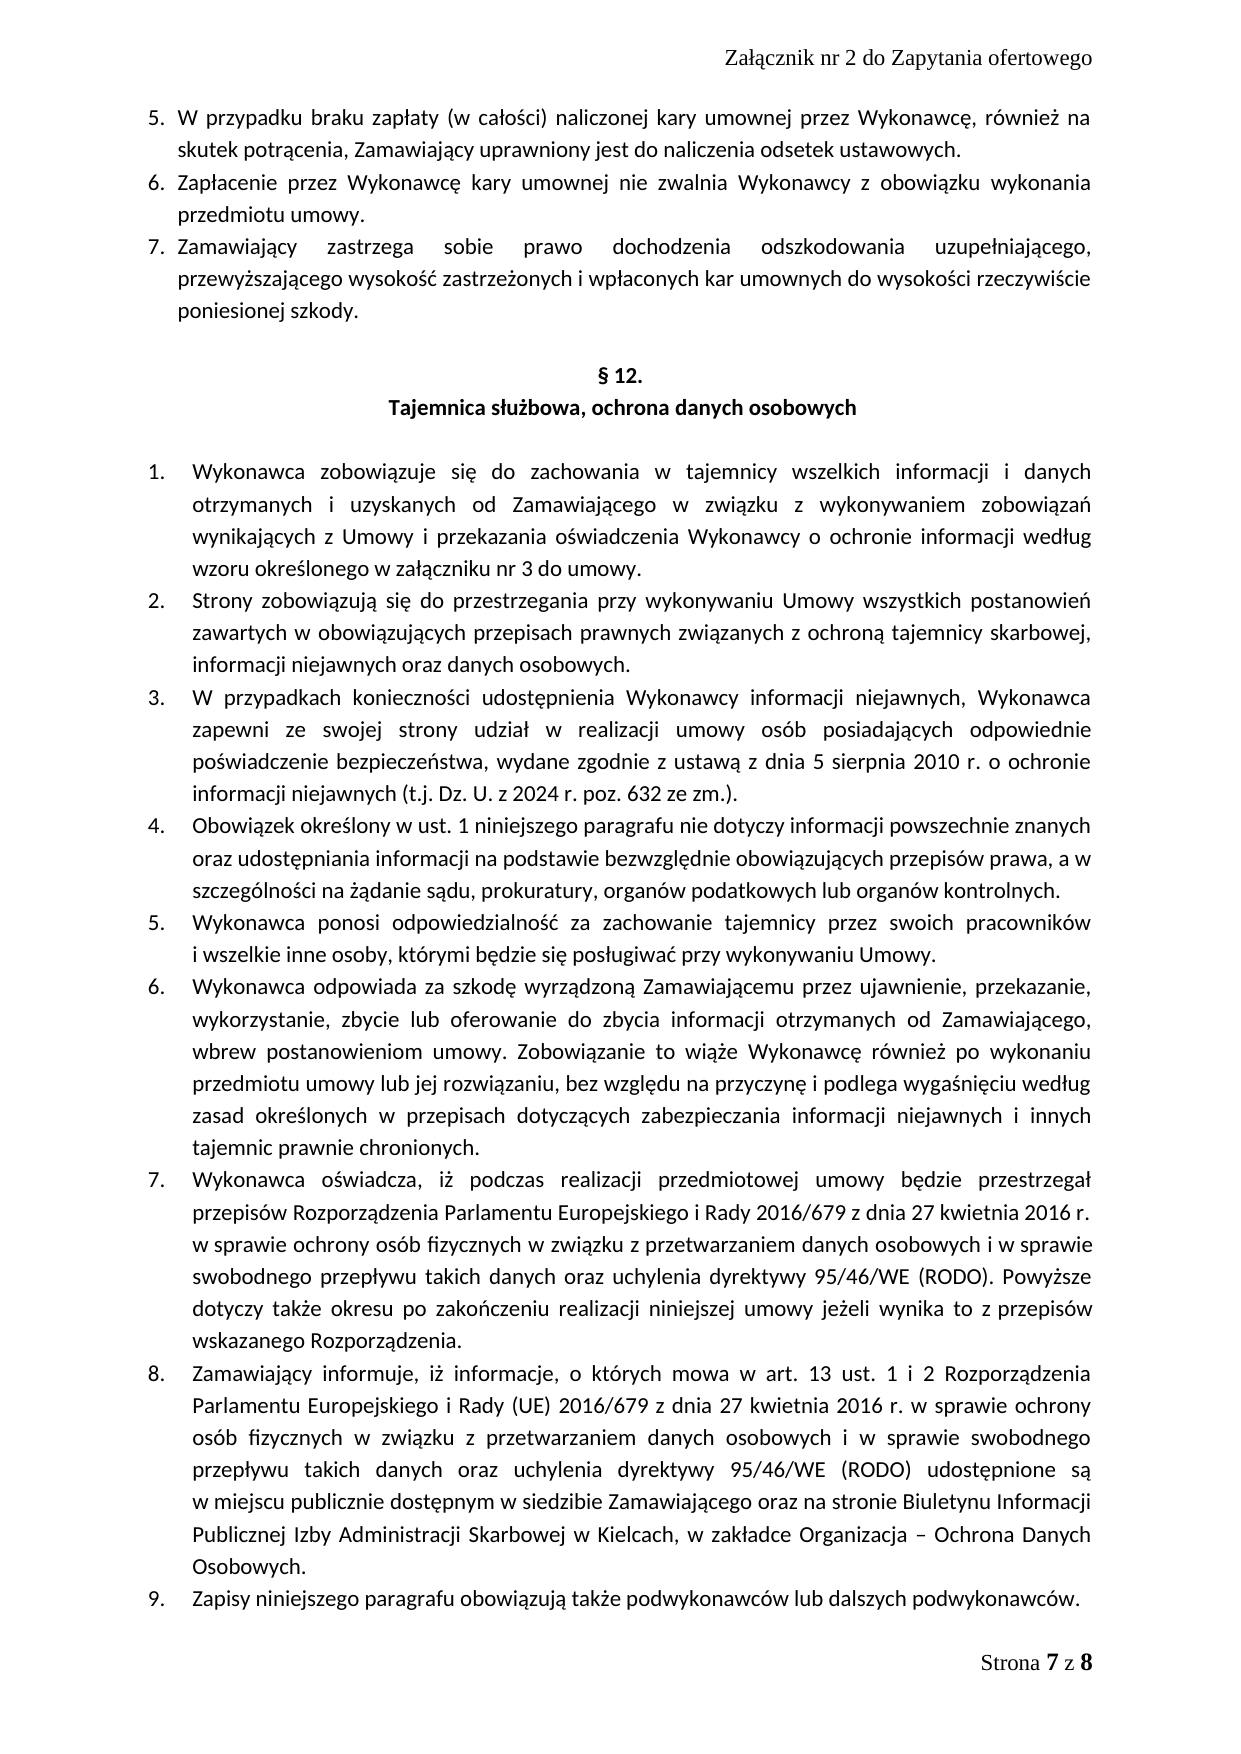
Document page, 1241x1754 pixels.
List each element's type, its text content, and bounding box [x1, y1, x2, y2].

list Wykonawca oświadcza, iż podczas realizacji przedmiotowej umowy będzie przestrzegał przepisów Rozporządzenia Parlamentu Europejskiego i Rady 2016/679 z dnia 27 kwietnia 2016 r. w sprawie ochrony osób fizycznych w związku z przetwarzaniem danych osobowych i w sprawie swobodnego przepływu takich danych oraz uchylenia dyrektywy 95/46/WE (RODO). Powyższe dotyczy także okresu po zakończeniu realizacji niniejszej umowy jeżeli wynika to z przepisów wskazanego Rozporządzenia. [148, 1166, 1093, 1354]
list Zapisy niniejszego paragrafu obowiązują także podwykonawców lub dalszych podwykonawców. [148, 1584, 1093, 1612]
list Zamawiający zastrzega sobie prawo dochodzenia odszkodowania uzupełniającego, przewyższającego wysokość zastrzeżonych i wpłaconych kar umownych do wysokości rzeczywiście poniesionej szkody. [148, 232, 1093, 324]
list Wykonawca zobowiązuje się do zachowania w tajemnicy wszelkich informacji i danych otrzymanych i uzyskanych od Zamawiającego w związku z wykonywaniem zobowiązań wynikających z Umowy i przekazania oświadczenia Wykonawcy o ochronie informacji według wzoru określonego w załączniku nr 3 do umowy. [148, 457, 1093, 582]
list Wykonawca odpowiada za szkodę wyrządzoną Zamawiającemu przez ujawnienie, przekazanie, wykorzystanie, zbycie lub oferowanie do zbycia informacji otrzymanych od Zamawiającego, wbrew postanowieniom umowy. Zobowiązanie to wiąże Wykonawcę również po wykonaniu przedmiotu umowy lub jej rozwiązaniu, bez względu na przyczynę i podlega wygaśnięciu według zasad określonych w przepisach dotyczących zabezpieczania informacji niejawnych i innych tajemnic prawnie chronionych. [148, 972, 1093, 1161]
list § 12. [148, 361, 1093, 389]
list Zamawiający informuje, iż informacje, o których mowa w art. 13 ust. 1 i 2 Rozporządzenia Parlamentu Europejskiego i Rady (UE) 2016/679 z dnia 27 kwietnia 2016 r. w sprawie ochrony osób fizycznych w związku z przetwarzaniem danych osobowych i w sprawie swobodnego przepływu takich danych oraz uchylenia dyrektywy 95/46/WE (RODO) udostępnione są w miejscu publicznie dostępnym w siedzibie Zamawiającego oraz na stronie Biuletynu Informacji Publicznej Izby Administracji Skarbowej w Kielcach, w zakładce Organizacja – Ochrona Danych Osobowych. [148, 1359, 1093, 1580]
list W przypadku braku zapłaty (w całości) naliczonej kary umownej przez Wykonawcę, również na skutek potrącenia, Zamawiający uprawniony jest do naliczenia odsetek ustawowych. [148, 103, 1093, 164]
list Strony zobowiązują się do przestrzegania przy wykonywaniu Umowy wszystkich postanowień zawartych w obowiązujących przepisach prawnych związanych z ochroną tajemnicy skarbowej, informacji niejawnych oraz danych osobowych. [148, 586, 1093, 679]
text Tajemnica służbowa, ochrona danych osobowych [148, 393, 1093, 421]
list Wykonawca ponosi odpowiedzialność za zachowanie tajemnicy przez swoich pracowników i wszelkie inne osoby, którymi będzie się posługiwać przy wykonywaniu Umowy. [148, 908, 1093, 968]
list W przypadkach konieczności udostępnienia Wykonawcy informacji niejawnych, Wykonawca zapewni ze swojej strony udział w realizacji umowy osób posiadających odpowiednie poświadczenie bezpieczeństwa, wydane zgodnie z ustawą z dnia 5 sierpnia 2010 r. o ochronie informacji niejawnych (t.j. Dz. U. z 2024 r. poz. 632 ze zm.). [148, 683, 1093, 807]
list Zapłacenie przez Wykonawcę kary umownej nie zwalnia Wykonawcy z obowiązku wykonania przedmiotu umowy. [148, 168, 1093, 228]
list Obowiązek określony w ust. 1 niniejszego paragrafu nie dotyczy informacji powszechnie znanych oraz udostępniania informacji na podstawie bezwzględnie obowiązujących przepisów prawa, a w szczególności na żądanie sądu, prokuratury, organów podatkowych lub organów kontrolnych. [148, 812, 1093, 904]
